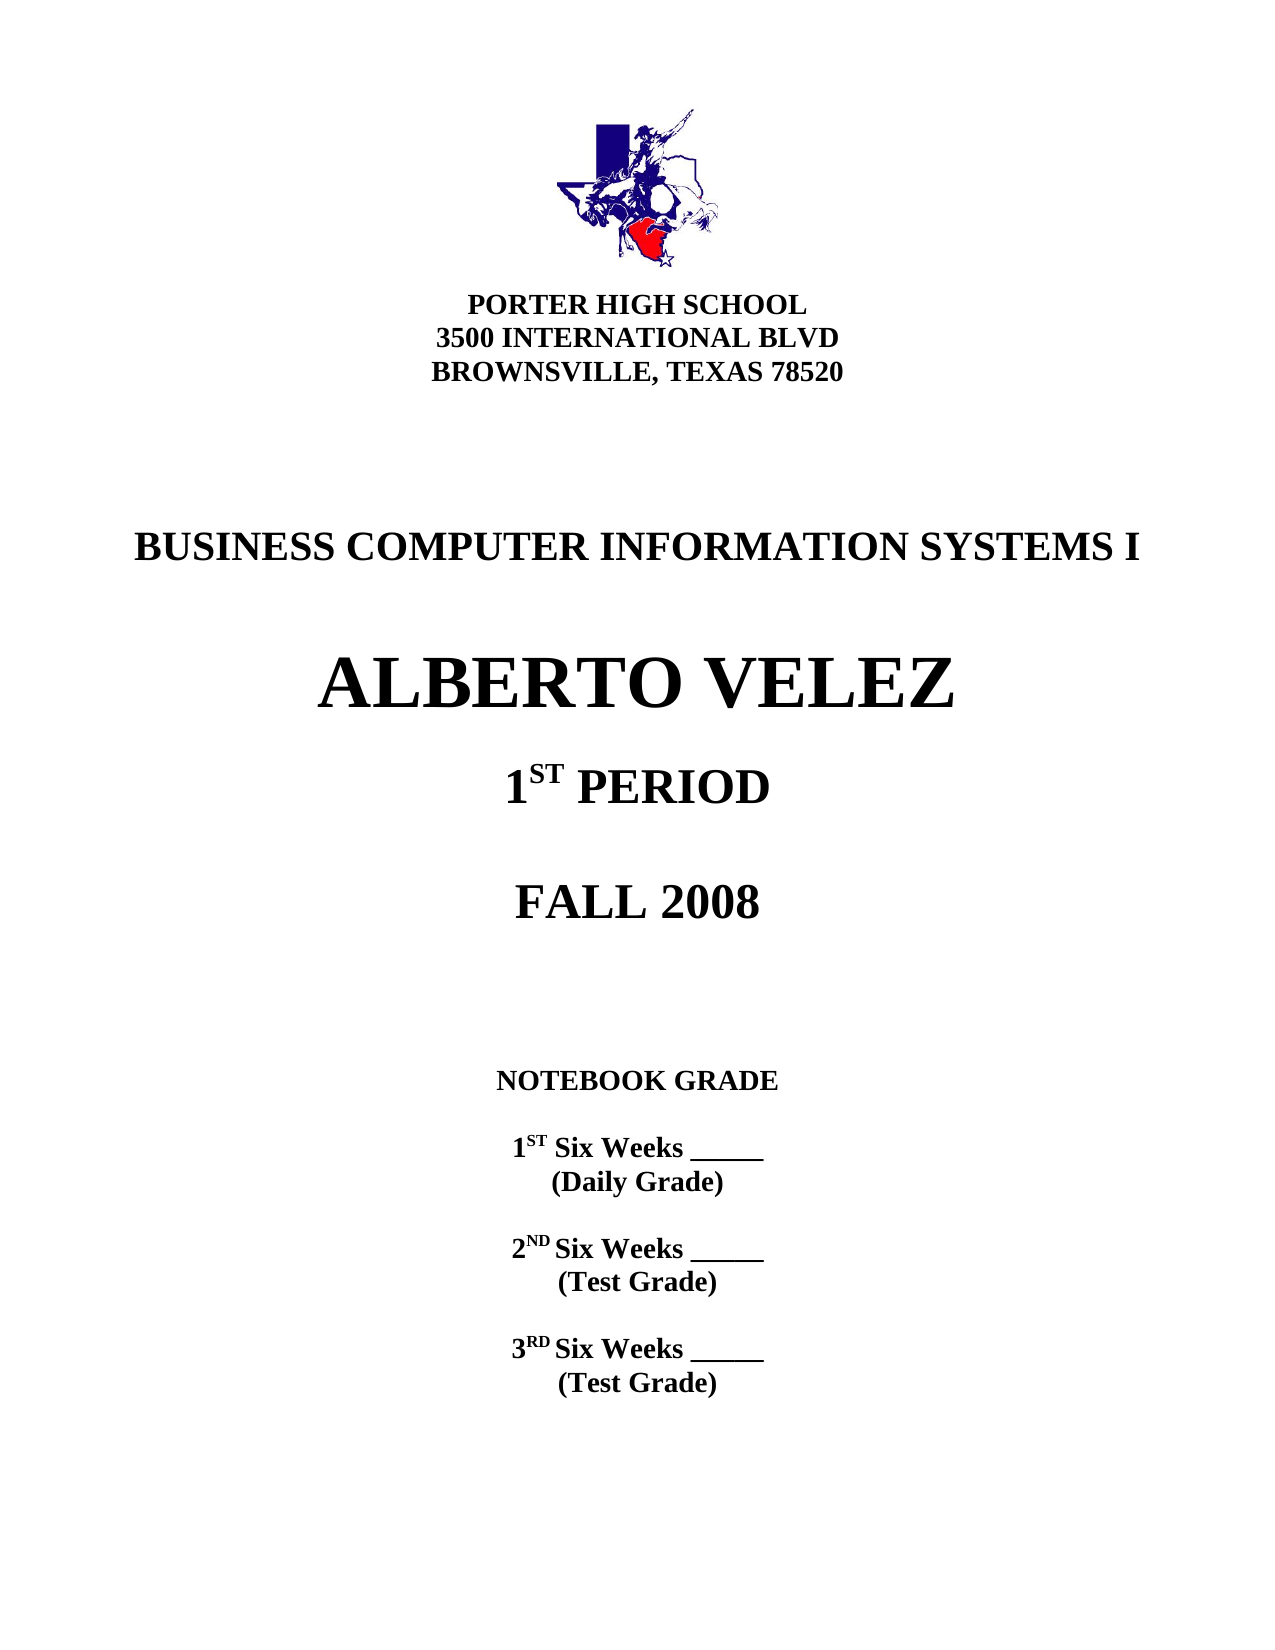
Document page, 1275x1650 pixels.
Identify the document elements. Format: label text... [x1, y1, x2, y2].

text 3500 INTERNATIONAL BLVD [75, 321, 1200, 354]
text FALL 2008 [75, 872, 1200, 929]
text PORTER HIGH SCHOOL [75, 287, 1200, 321]
text ALBERTO VELEZ [75, 637, 1200, 723]
text NOTEBOOK GRADE [75, 1063, 1200, 1097]
picture [557, 108, 718, 268]
text 3RD Six Weeks _____ [75, 1332, 1200, 1365]
text BROWNSVILLE, TEXAS 78520 [75, 354, 1200, 388]
text 2ND Six Weeks _____ [75, 1231, 1200, 1264]
text (Daily Grade) [75, 1164, 1200, 1197]
text BUSINESS COMPUTER INFORMATION SYSTEMS I [75, 522, 1200, 570]
text 1ST PERIOD [75, 757, 1200, 814]
text (Test Grade) [75, 1365, 1200, 1399]
text (Test Grade) [75, 1264, 1200, 1298]
text 1ST Six Weeks _____ [75, 1130, 1200, 1164]
